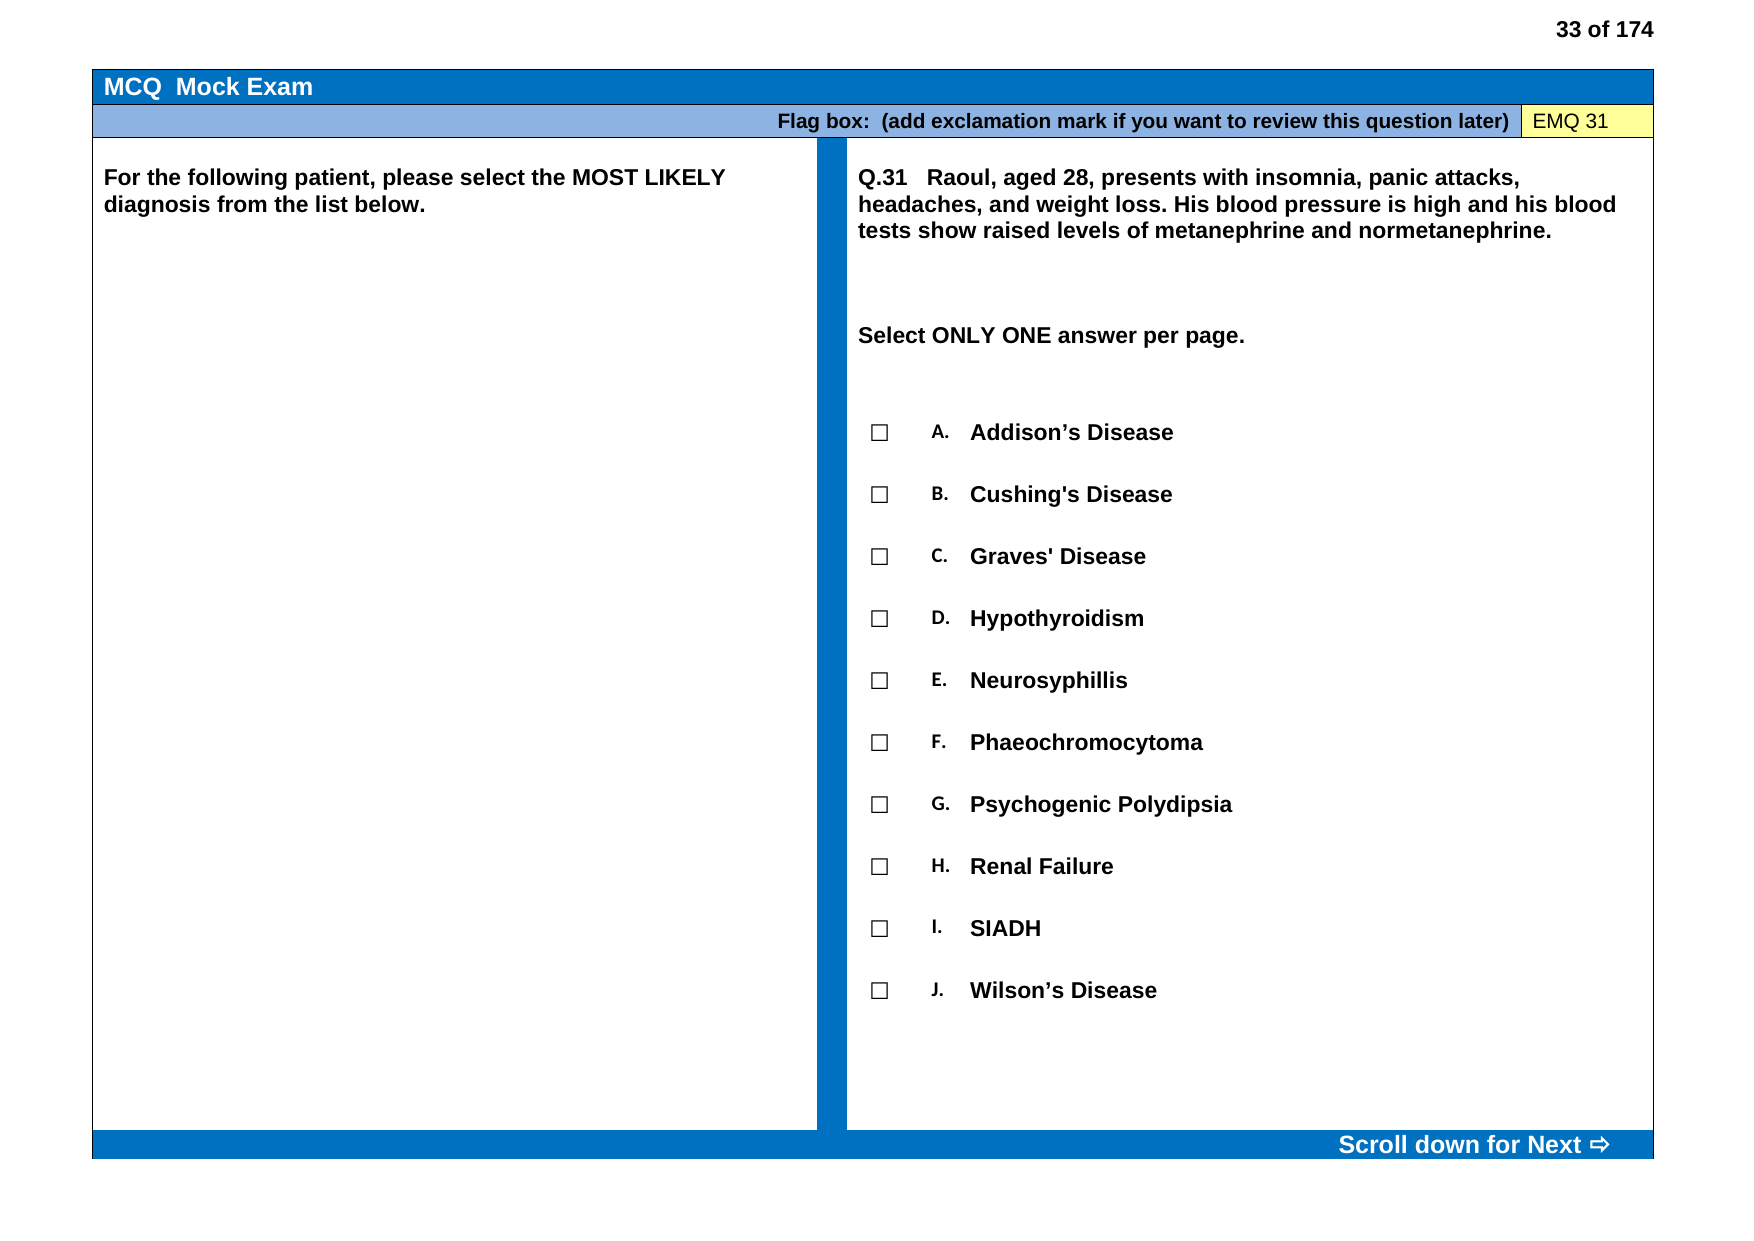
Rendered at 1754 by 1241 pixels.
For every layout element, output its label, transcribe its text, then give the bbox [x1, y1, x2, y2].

table_cell [93, 1130, 1327, 1159]
table_cell For the following patient, please select the MOST LIKELY diagnosis from the list below. [93, 138, 817, 1130]
table_cell [817, 138, 847, 1130]
table_cell EMQ 31 [1522, 105, 1653, 137]
table_cell Scroll down for Next [1327, 1130, 1653, 1159]
table_cell Q.31 Raoul, aged 28, presents with insomnia, panic attacks, headaches, and weight loss. His blood pressure is high and his blood tests show raised levels of metanephrine and normetanephrine. Select ONLY ONE answer per page. [847, 138, 1653, 1130]
table_header MCQ Mock Exam [93, 70, 1653, 104]
table_cell Flag box: (add exclamation mark if you want to review this question later) [93, 105, 1521, 137]
